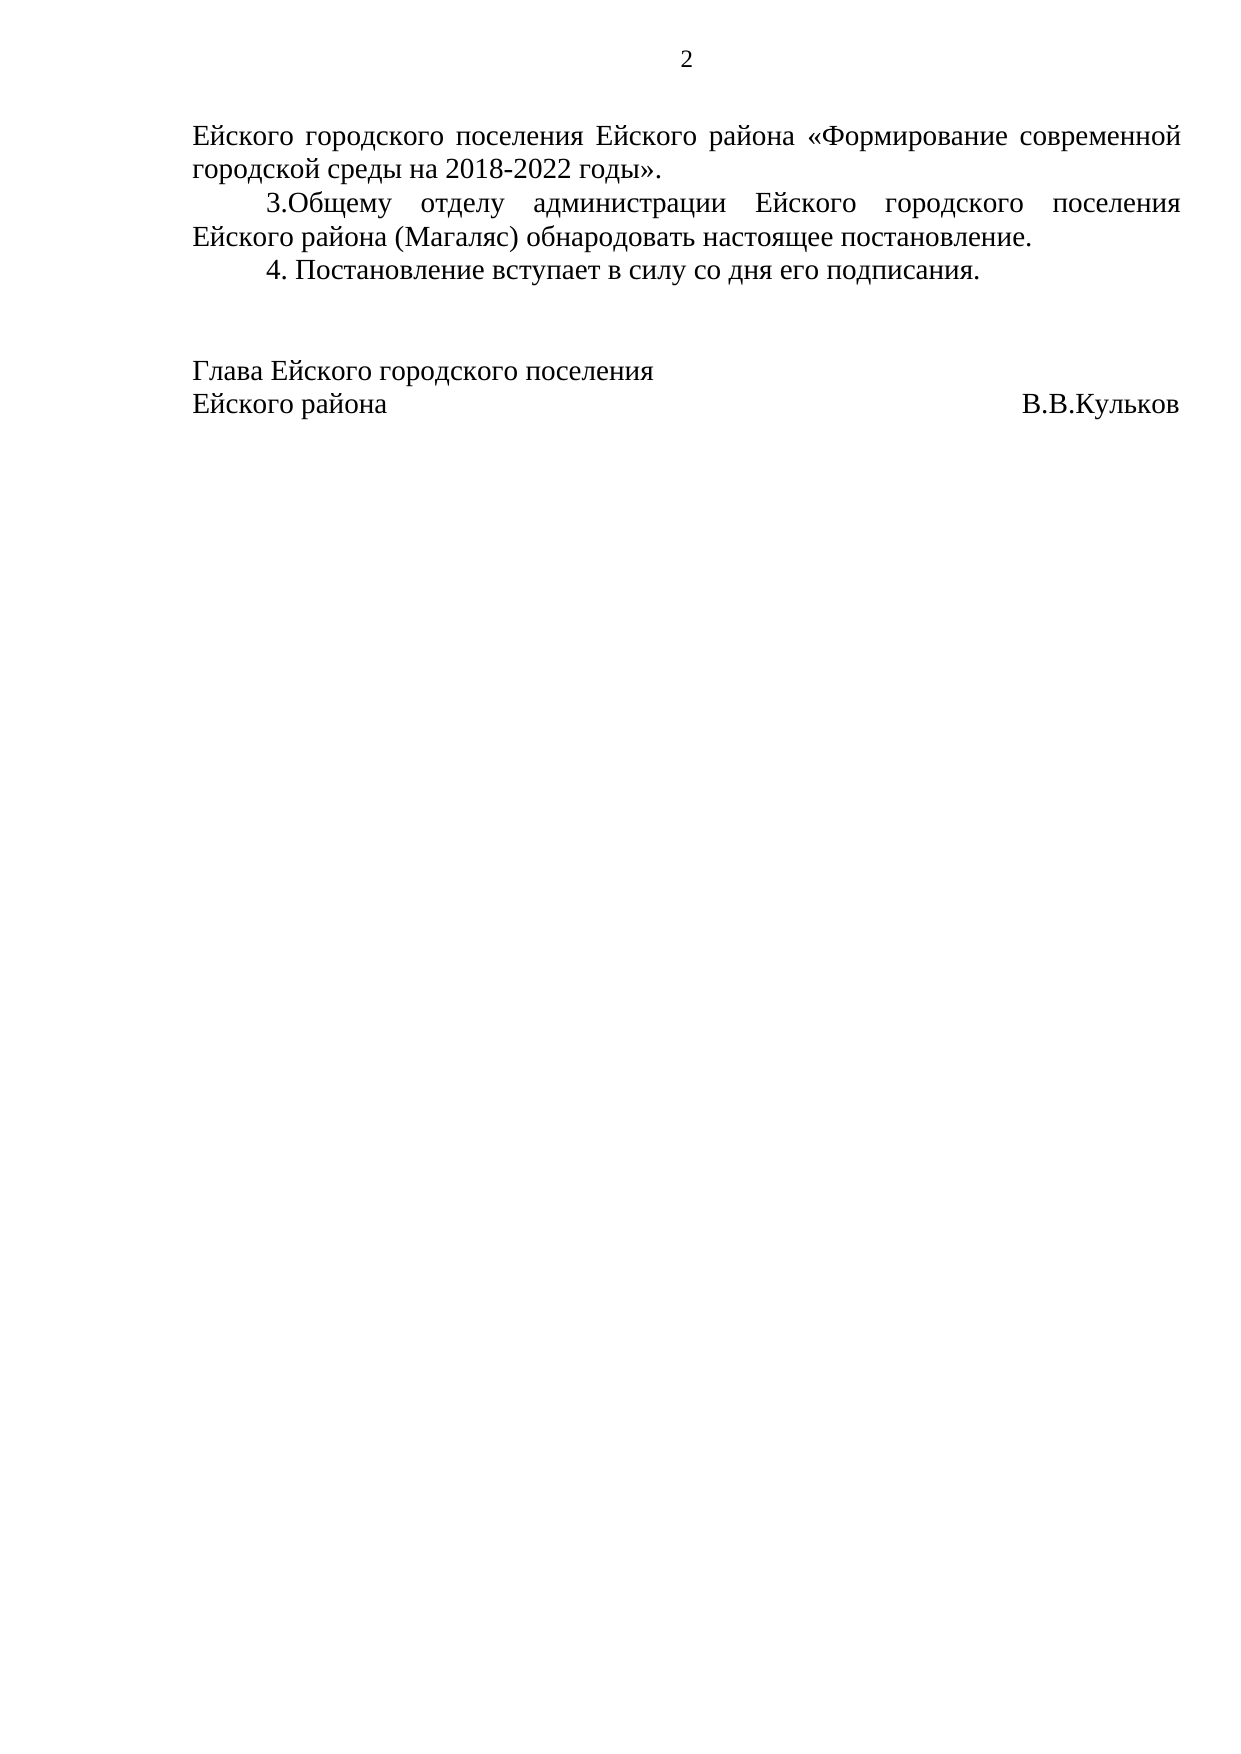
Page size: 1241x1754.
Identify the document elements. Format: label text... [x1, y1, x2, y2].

text 3.Общему отделу администрации Ейского городского поселения Ейского района (Магаляс) обнародовать настоящее постановление. [192, 185, 1181, 252]
text Ейского района В.В.Кульков [192, 386, 1181, 420]
text 4. Постановление вступает в силу со дня его подписания. [192, 252, 1181, 286]
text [192, 118, 1181, 185]
text Глава Ейского городского поселения [192, 353, 1181, 386]
